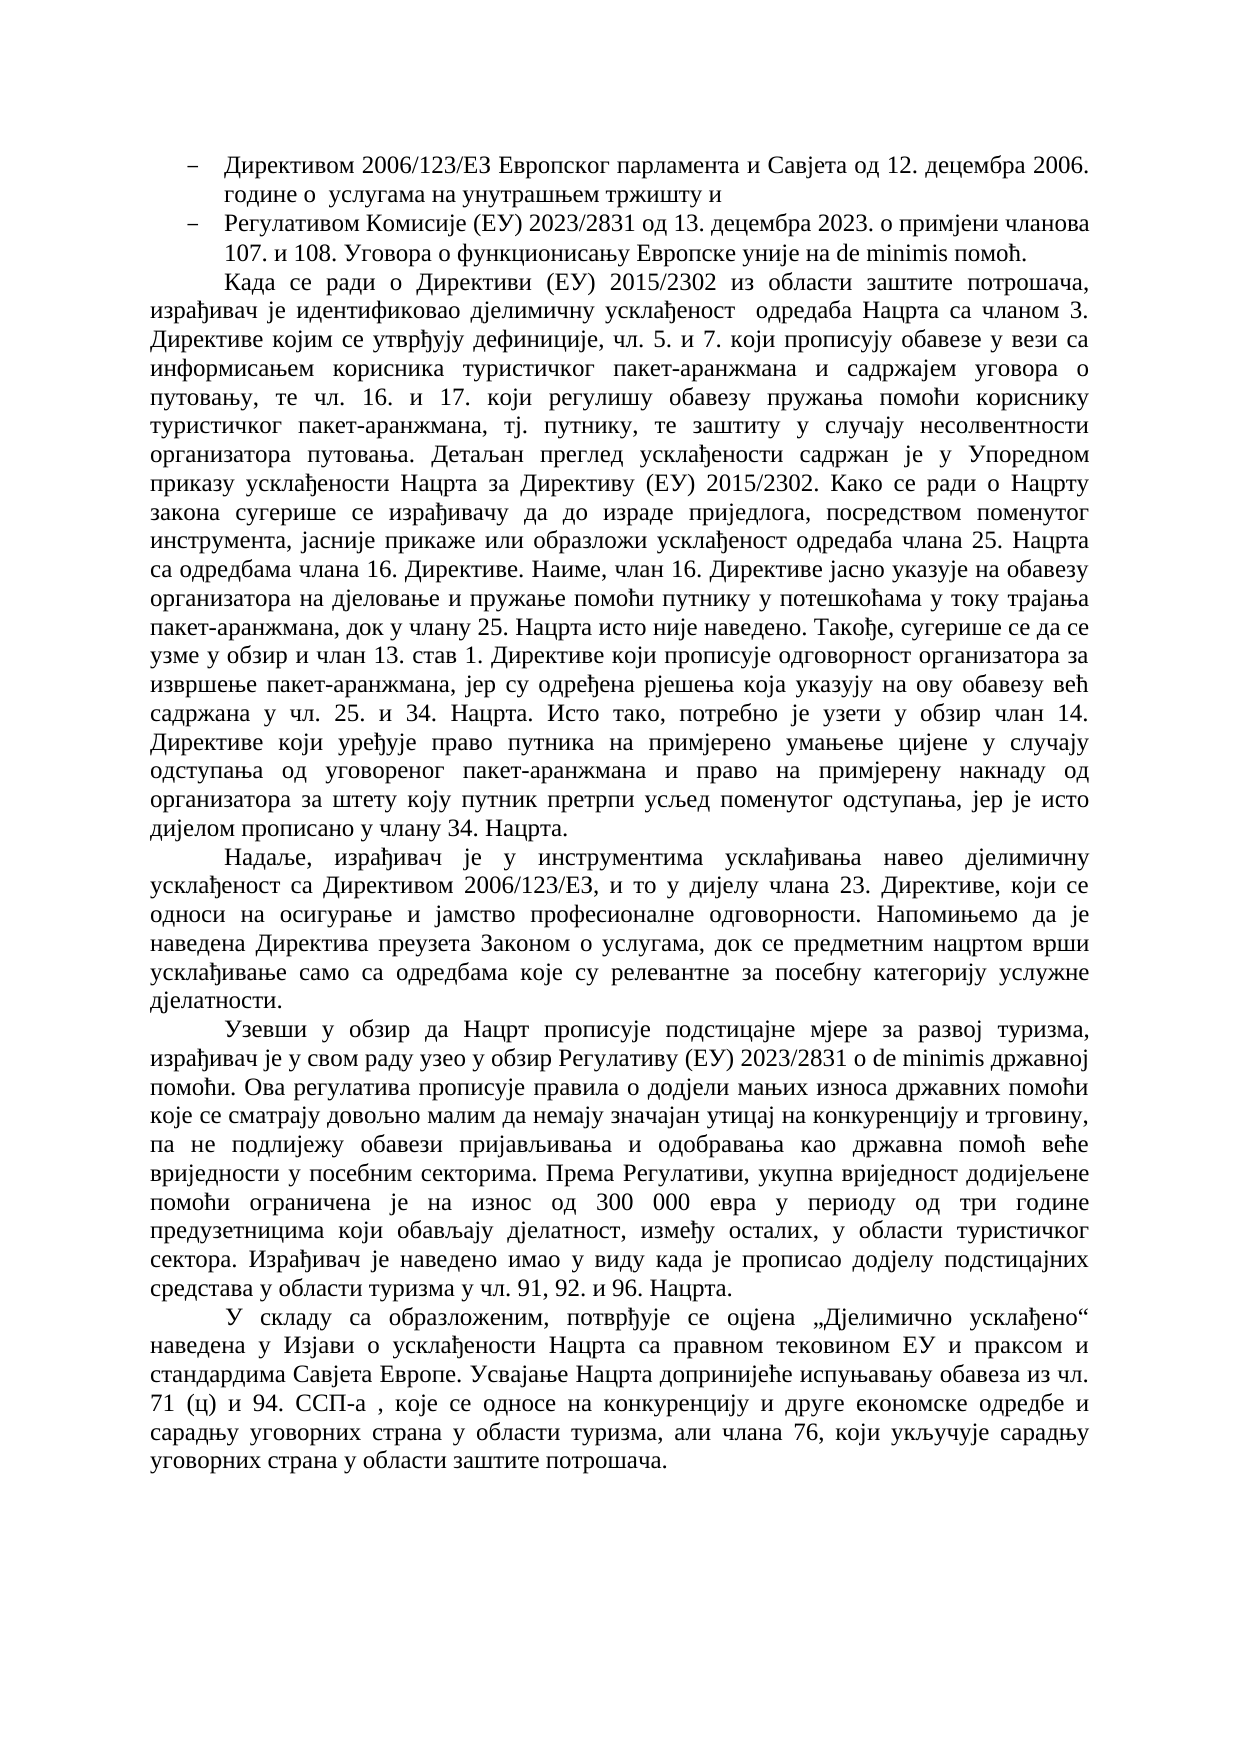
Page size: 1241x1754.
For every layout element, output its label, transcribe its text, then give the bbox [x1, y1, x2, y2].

text Када се ради о Директиви (ЕУ) 2015/2302 из области заштите потрошача, израђивач је идентификовао дјелимичну усклађеност одредаба Нацрта са чланом 3. Директиве којим се утврђују дефиниције, чл. 5. и 7. који прописују обавезе у вези са информисањем корисника туристичког пакет-аранжмана и садржајем уговора о путовању, те чл. 16. и 17. који регулишу обавезу пружања помоћи кориснику туристичког пакет-аранжмана, тј. путнику, те заштиту у случају несолвентности организатора путовања. Детаљан преглед усклађености садржан је у Упоредном приказу усклађености Нацрта за Директиву (ЕУ) 2015/2302. Како се ради о Нацрту закона сугерише се израђивачу да до израде приједлога, посредством поменутог инструмента, јасније прикаже или образложи усклађеност одредаба члана 25. Нацрта са одредбама члана 16. Директиве. Наиме, члан 16. Директиве јасно указује на обавезу организатора на дјеловање и пружање помоћи путнику у потешкоћама у току трајања пакет-аранжмана, док у члану 25. Нацрта исто није наведено. Такође, сугерише се да се узме у обзир и члан 13. став 1. Директиве који прописује одговорност организатора за извршење пакет-аранжмана, јер су одређена рјешења која указују на ову обавезу већ садржана у чл. 25. и 34. Нацрта. Исто тако, потребно је узети у обзир члан 14. Директиве који уређује право путника на примјерено умањење цијене у случају одступања од уговореног пакет-аранжмана и право на примјерену накнаду од организатора за штету коју путник претрпи усљед поменутог одступања, јер је исто дијелом прописано у члану 34. Нацрта. [150, 267, 1090, 842]
list Директивом 2006/123/ЕЗ Европског парламента и Савјета од 12. децембра 2006. године о услугама на унутрашњем тржишту и [186, 150, 1090, 208]
text Узевши у обзир да Нацрт прописује подстицајне мјере за развој туризма, израђивач је у свом раду узео у обзир Регулативу (ЕУ) 2023/2831 о de minimis државној помоћи. Ова регулатива прописује правила о додјели мањих износа државних помоћи које се сматрају довољно малим да немају значајан утицај на конкуренцију и трговину, па не подлијежу обавези пријављивања и одобравања као државна помоћ веће вриједности у посебним секторима. Према Регулативи, укупна вриједност додијељене помоћи ограничена је на износ од 300 000 евра у периоду од три године предузетницима који обављају дјелатност, између осталих, у области туристичког сектора. Израђивач је наведено имао у виду када је прописао додјелу подстицајних средстава у области туризма у чл. 91, 92. и 96. Нацрта. [150, 1014, 1090, 1302]
list Регулативом Комисије (ЕУ) 2023/2831 од 13. децембра 2023. о примјени чланова 107. и 108. Уговора о функционисању Европске уније на de minimis помоћ. [186, 208, 1090, 267]
text Надаље, израђивач је у инструментима усклађивања навео дјелимичну усклађеност са Директивом 2006/123/ЕЗ, и то у дијелу члана 23. Директиве, који се односи на осигурање и јамство професионалне одговорности. Напомињемо да је наведена Директива преузета Законом о услугама, док се предметним нацртом врши усклађивање само са одредбама које су релевантне за посебну категорију услужне дјелатности. [150, 842, 1090, 1014]
text У складу са образложеним, потврђује се оцјена „Дјелимично усклађено“ наведена у Изјави о усклађености Нацрта са правном тековином ЕУ и праксом и стандардима Савјета Европе. Усвајање Нацрта допринијеће испуњавању обавеза из чл. 71 (ц) и 94. ССП-а , које се односе на конкуренцију и друге економске одредбе и сарадњу уговорних страна у области туризма, али члана 76, који укључује сарадњу уговорних страна у области заштите потрошача. [150, 1302, 1090, 1474]
